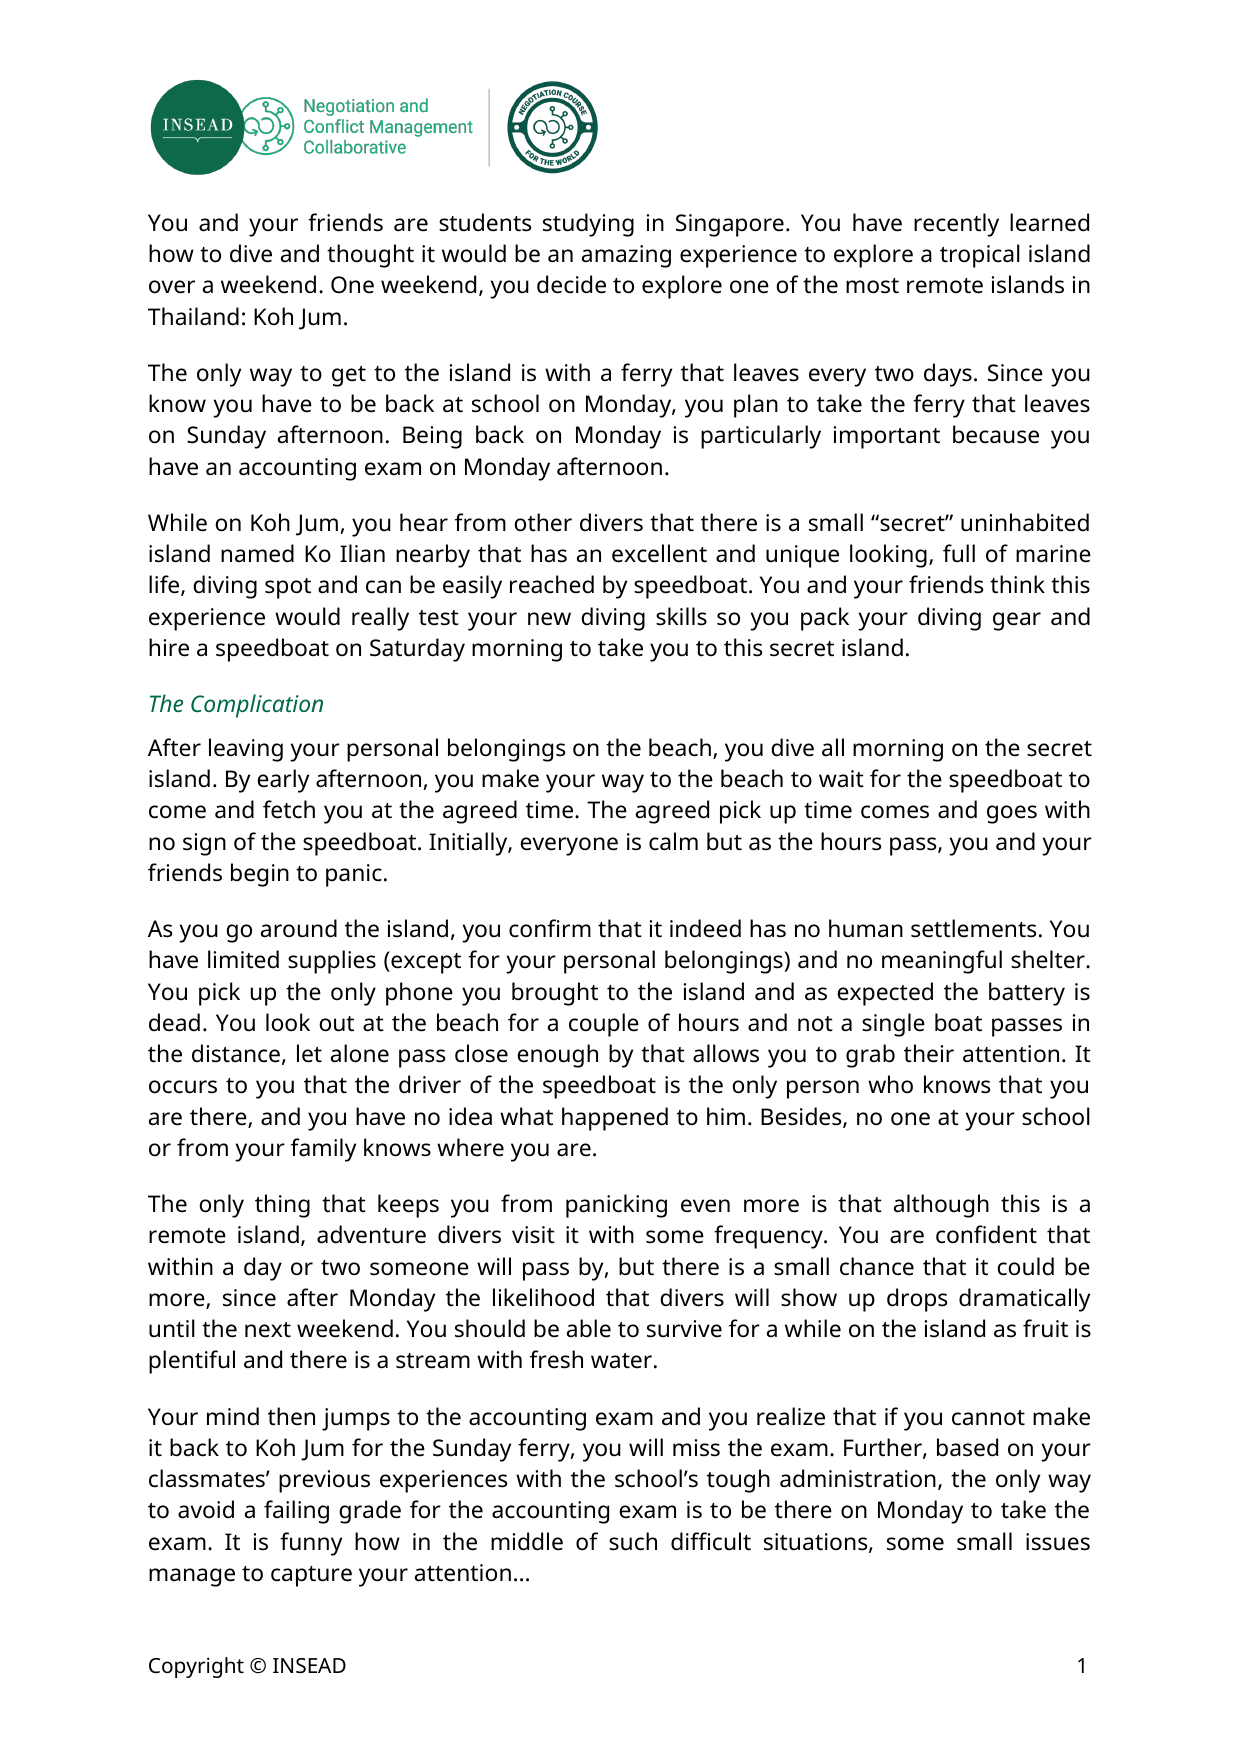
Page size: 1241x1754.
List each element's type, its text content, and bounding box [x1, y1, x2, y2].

text While on Koh Jum, you hear from other divers that there is a small “secret” uninhabited island named Ko Ilian nearby that has an excellent and unique looking, full of marine life, diving spot and can be easily reached by speedboat. You and your friends think this experience would really test your new diving skills so you pack your diving gear and hire a speedboat on Saturday morning to take you to this secret island. [148, 507, 1092, 663]
picture [147, 73, 601, 181]
text As you go around the island, you confirm that it indeed has no human settlements. You have limited supplies (except for your personal belongings) and no meaningful shelter. You pick up the only phone you brought to the island and as expected the battery is dead. You look out at the beach for a couple of hours and not a single boat passes in the distance, let alone pass close enough by that allows you to grab their attention. It occurs to you that the driver of the speedboat is the only person who knows that you are there, and you have no idea what happened to him. Besides, no one at your school or from your family knows where you are. [148, 913, 1092, 1163]
text You and your friends are students studying in Singapore. You have recently learned how to dive and thought it would be an amazing experience to explore a tropical island over a weekend. One weekend, you decide to explore one of the most remote islands in Thailand: Koh Jum. [148, 207, 1092, 332]
title The Complication [148, 688, 1092, 719]
text Your mind then jumps to the accounting exam and you realize that if you cannot make it back to Koh Jum for the Sunday ferry, you will miss the exam. Further, based on your classmates’ previous experiences with the school’s tough administration, the only way to avoid a failing grade for the accounting exam is to be there on Monday to take the exam. It is funny how in the middle of such difficult situations, some small issues manage to capture your attention… [148, 1401, 1092, 1588]
text After leaving your personal belongings on the beach, you dive all morning on the secret island. By early afternoon, you make your way to the beach to wait for the speedboat to come and fetch you at the agreed time. The agreed pick up time comes and goes with no sign of the speedboat. Initially, everyone is calm but as the hours pass, you and your friends begin to panic. [148, 732, 1092, 888]
text The only way to get to the island is with a ferry that leaves every two days. Since you know you have to be back at school on Monday, you plan to take the ferry that leaves on Sunday afternoon. Being back on Monday is particularly important because you have an accounting exam on Monday afternoon. [148, 357, 1092, 482]
text The only thing that keeps you from panicking even more is that although this is a remote island, adventure divers visit it with some frequency. You are confident that within a day or two someone will pass by, but there is a small chance that it could be more, since after Monday the likelihood that divers will show up drops dramatically until the next weekend. You should be able to survive for a while on the island as fruit is plentiful and there is a stream with fresh water. [148, 1188, 1092, 1376]
